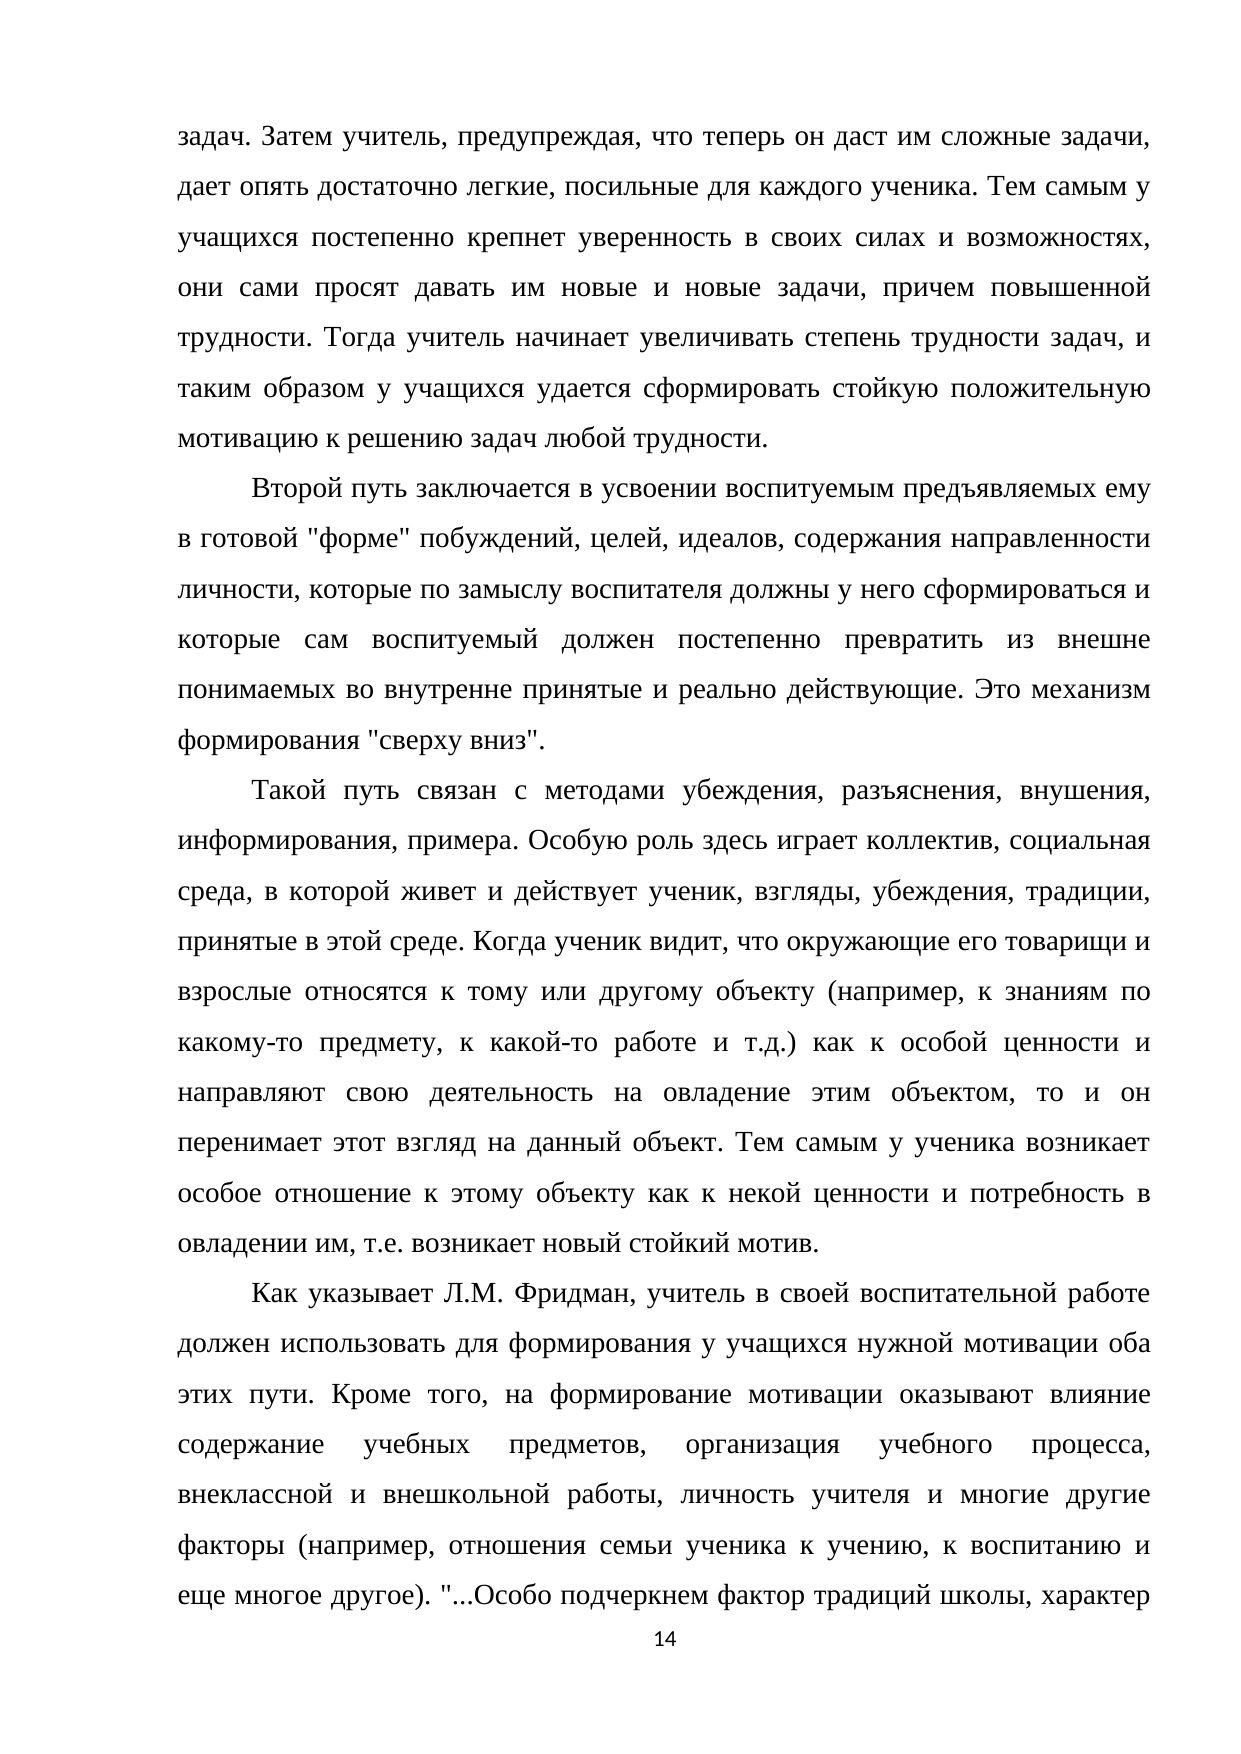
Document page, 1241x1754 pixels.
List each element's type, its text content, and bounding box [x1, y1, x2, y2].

text Второй путь заключается в усвоении воспитуемым предъявляемых ему в готовой "форме" побуждений, целей, идеалов, содержания направленности личности, которые по замыслу воспитателя должны у него сформироваться и которые сам воспитуемый должен постепенно превратить из внешне понимаемых во внутренне принятые и реально действующие. Это механизм формирования "сверху вниз". [177, 470, 1152, 755]
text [177, 1275, 1152, 1611]
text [177, 118, 1152, 453]
text Такой путь связан с методами убеждения, разъяснения, внушения, информирования, примера. Особую роль здесь играет коллектив, социальная среда, в которой живет и действует ученик, взгляды, убеждения, традиции, принятые в этой среде. Когда ученик видит, что окружающие его товарищи и взрослые относятся к тому или другому объекту (например, к знаниям по какому-то предмету, к какой-то работе и т.д.) как к особой ценности и направляют свою деятельность на овладение этим объектом, то и он перенимает этот взгляд на данный объект. Тем самым у ученика возникает особое отношение к этому объекту как к некой ценности и потребность в овладении им, т.е. возникает новый стойкий мотив. [177, 772, 1152, 1258]
